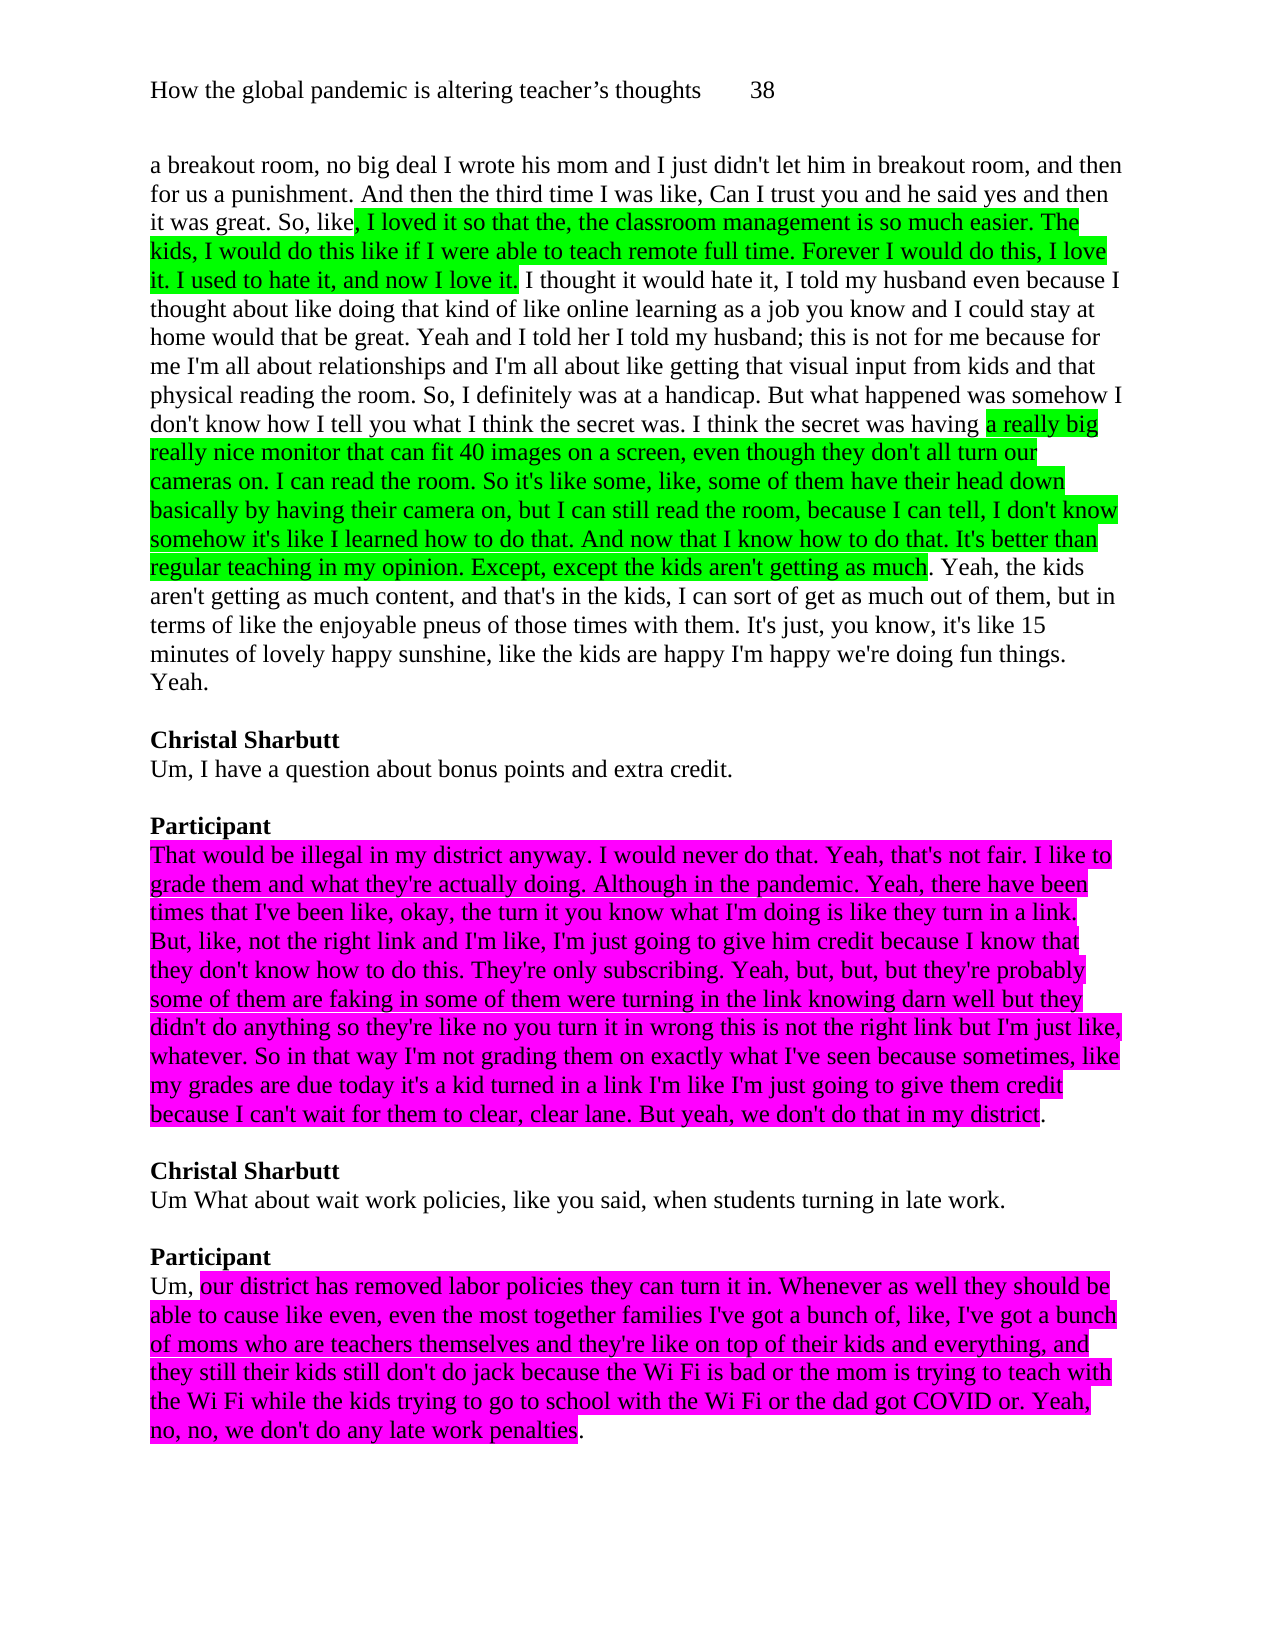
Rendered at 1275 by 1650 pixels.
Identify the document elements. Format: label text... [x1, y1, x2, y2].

text Participant [150, 811, 1125, 840]
text That would be illegal in my district anyway. I would never do that. Yeah, that's not fair. I like to grade them and what they're actually doing. Although in the pandemic. Yeah, there have been times that I've been like, okay, the turn it you know what I'm doing is like they turn in a link. But, like, not the right link and I'm like, I'm just going to give him credit because I know that they don't know how to do this. They're only subscribing. Yeah, but, but, but they're probably some of them are faking in some of them were turning in the link knowing darn well but they didn't do anything so they're like no you turn it in wrong this is not the right link but I'm just like, whatever. So in that way I'm not grading them on exactly what I've seen because sometimes, like my grades are due today it's a kid turned in a link I'm like I'm just going to give them credit because I can't wait for them to clear, clear lane. But yeah, we don't do that in my district. [150, 840, 1125, 1127]
text Um, our district has removed labor policies they can turn it in. Whenever as well they should be able to cause like even, even the most together families I've got a bunch of, like, I've got a bunch of moms who are teachers themselves and they're like on top of their kids and everything, and they still their kids still don't do jack because the Wi Fi is bad or the mom is trying to teach with the Wi Fi while the kids trying to go to school with the Wi Fi or the dad got COVID or. Yeah, no, no, we don't do any late work penalties. [150, 1271, 1125, 1444]
text Participant [150, 1242, 1125, 1271]
text Um, I have a question about bonus points and extra credit. [150, 754, 1125, 782]
text Christal Sharbutt [150, 725, 1125, 754]
text Christal Sharbutt [150, 1156, 1125, 1185]
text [150, 150, 1125, 696]
text Um What about wait work policies, like you said, when students turning in late work. [150, 1185, 1125, 1214]
